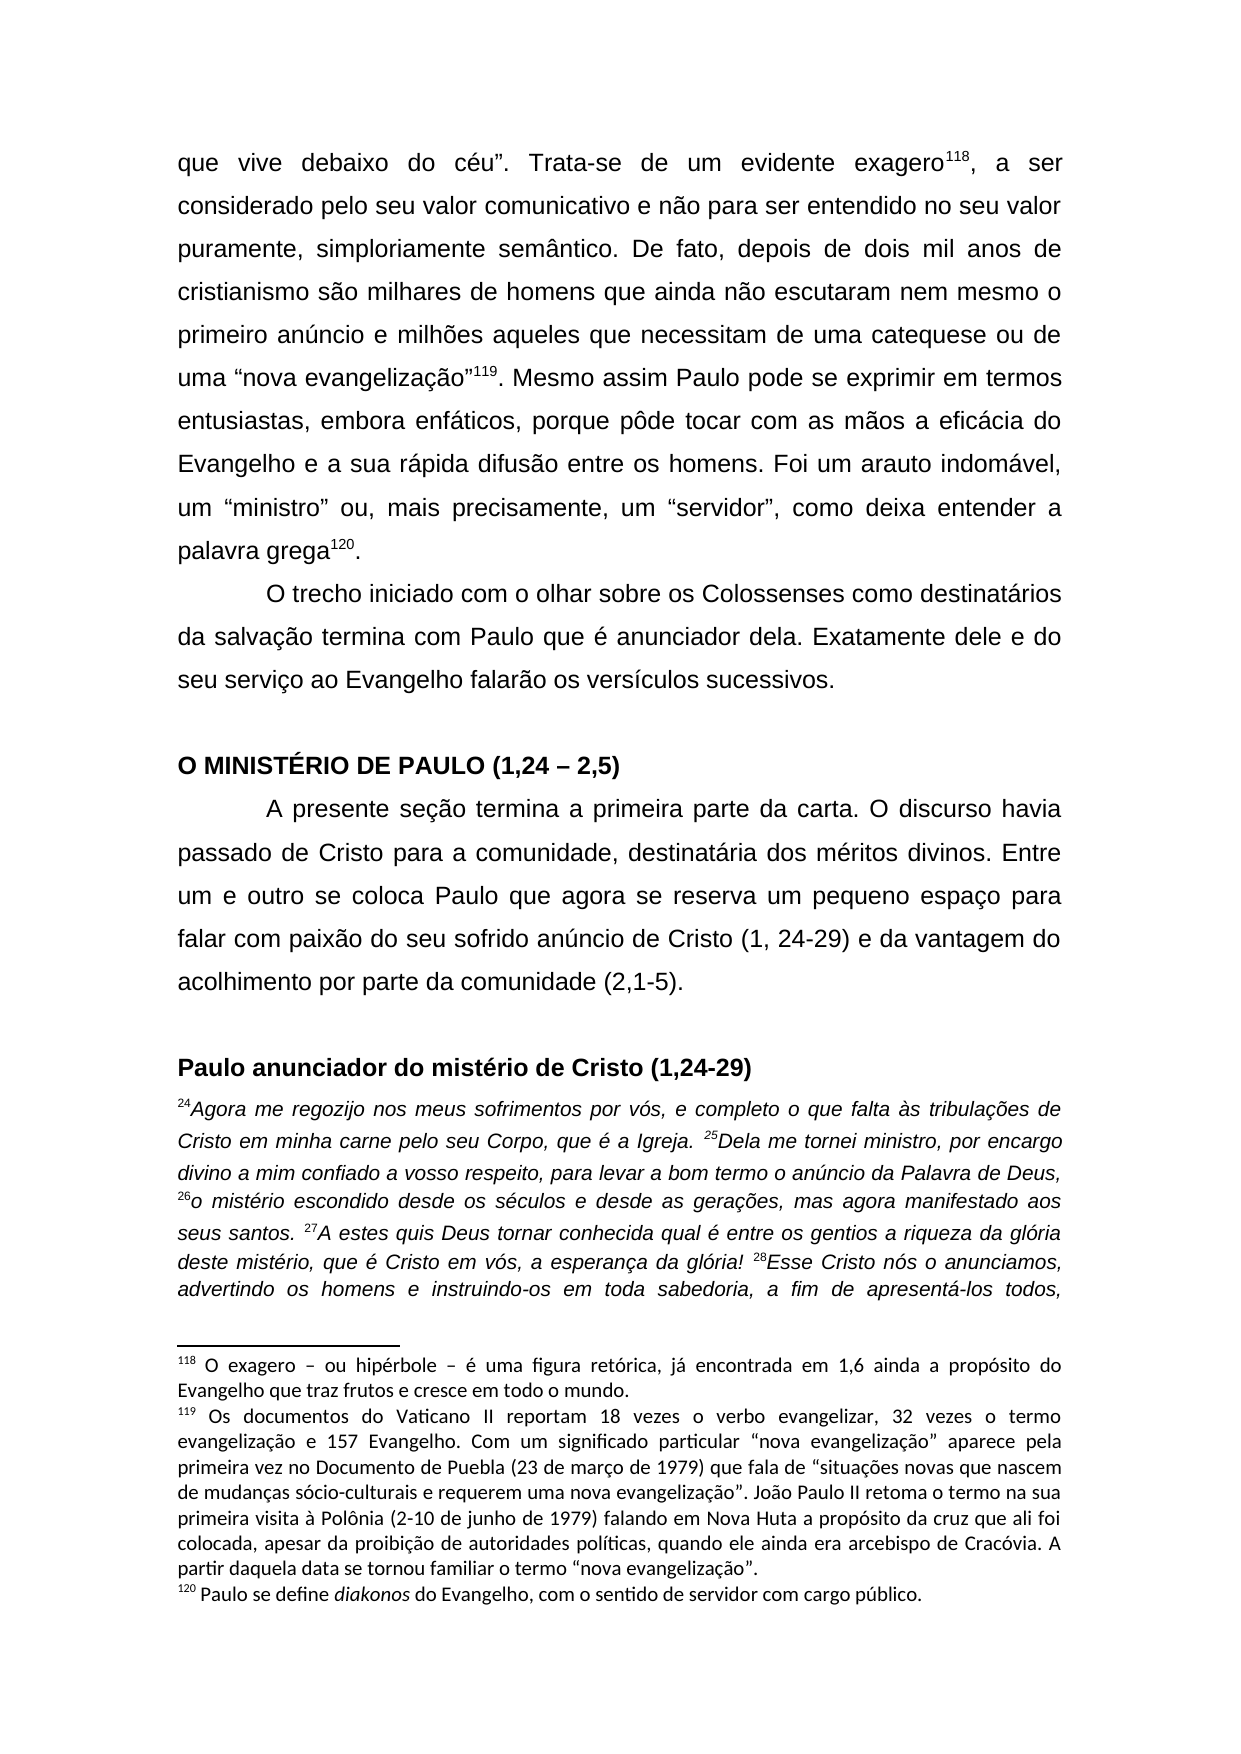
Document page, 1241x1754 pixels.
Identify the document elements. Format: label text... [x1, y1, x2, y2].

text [177, 148, 1063, 564]
text A presente seção termina a primeira parte da carta. O discurso havia passado de Cristo para a comunidade, destinatária dos méritos divinos. Entre um e outro se coloca Paulo que agora se reserva um pequeno espaço para falar com paixão do seu sofrido anúncio de Cristo (1, 24-29) e da vantagem do acolhimento por parte da comunidade (2,1-5). [177, 794, 1063, 996]
text O MINISTÉRIO DE PAULO (1,24 – 2,5) [177, 751, 1063, 780]
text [177, 1096, 1063, 1301]
text Paulo anunciador do mistério de Cristo (1,24-29) [177, 1053, 1063, 1082]
text O trecho iniciado com o olhar sobre os Colossenses como destinatários da salvação termina com Paulo que é anunciador dela. Exatamente dele e do seu serviço ao Evangelho falarão os versículos sucessivos. [177, 579, 1063, 694]
